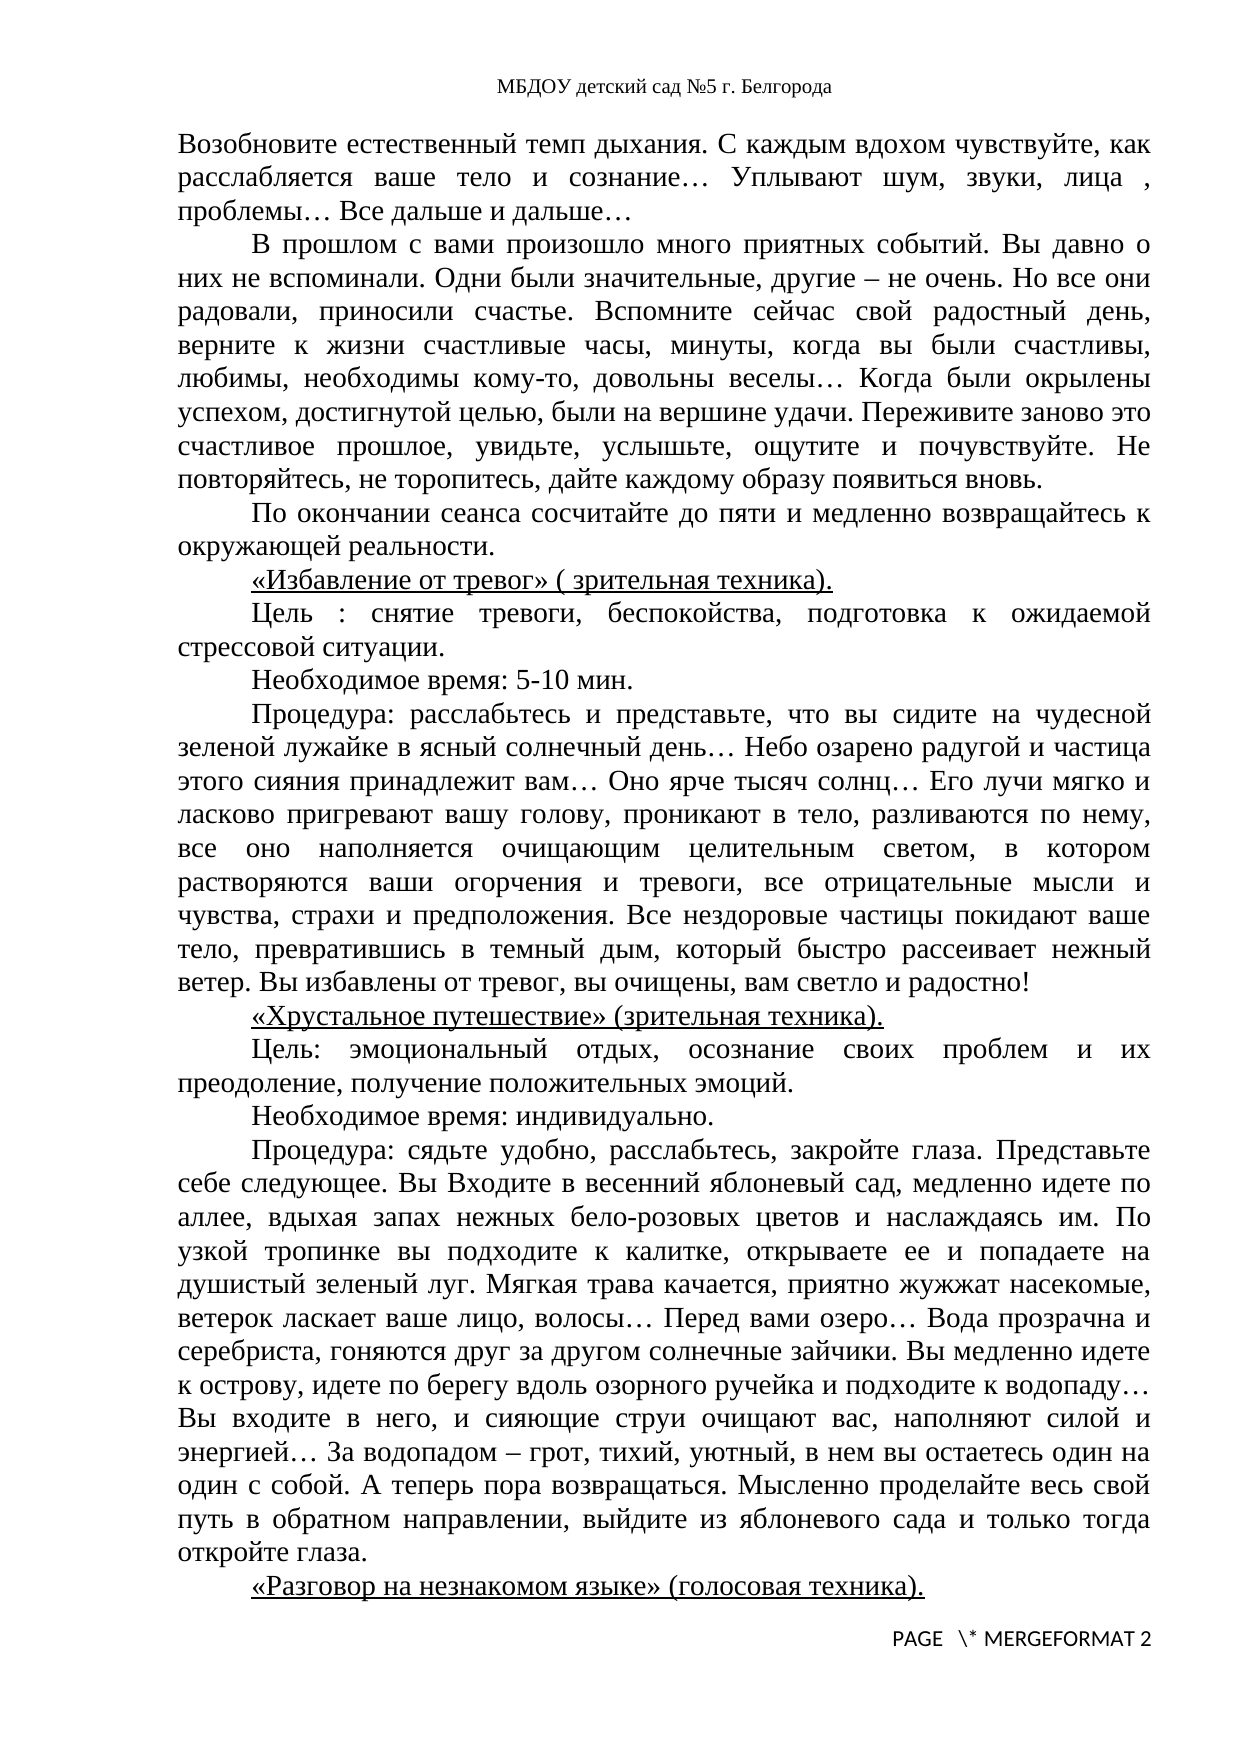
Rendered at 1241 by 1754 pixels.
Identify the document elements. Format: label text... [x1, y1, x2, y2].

text Необходимое время: 5-10 мин. [177, 662, 1152, 696]
text «Хрустальное путешествие» (зрительная техника). [177, 998, 1152, 1031]
text «Разговор на незнакомом языке» (голосовая техника). [177, 1568, 1152, 1602]
text В прошлом с вами произошло много приятных событий. Вы давно о них не вспоминали. Одни были значительные, другие – не очень. Но все они радовали, приносили счастье. Вспомните сейчас свой радостный день, верните к жизни счастливые часы, минуты, когда вы были счастливы, любимы, необходимы кому-то, довольны веселы… Когда были окрылены успехом, достигнутой целью, были на вершине удачи. Переживите заново это счастливое прошлое, увидьте, услышьте, ощутите и почувствуйте. Не повторяйтесь, не торопитесь, дайте каждому образу появиться вновь. [177, 226, 1152, 495]
text Цель: эмоциональный отдых, осознание своих проблем и их преодоление, получение положительных эмоций. [177, 1031, 1152, 1098]
text Цель : снятие тревоги, беспокойства, подготовка к ожидаемой стрессовой ситуации. [177, 595, 1152, 662]
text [177, 126, 1152, 226]
text «Избавление от тревог» ( зрительная техника). [177, 562, 1152, 595]
text Необходимое время: индивидуально. [177, 1098, 1152, 1132]
text Процедура: сядьте удобно, расслабьтесь, закройте глаза. Представьте себе следующее. Вы Входите в весенний яблоневый сад, медленно идете по аллее, вдыхая запах нежных бело-розовых цветов и наслаждаясь им. По узкой тропинке вы подходите к калитке, открываете ее и попадаете на душистый зеленый луг. Мягкая трава качается, приятно жужжат насекомые, ветерок ласкает ваше лицо, волосы… Перед вами озеро… Вода прозрачна и серебриста, гоняются друг за другом солнечные зайчики. Вы медленно идете к острову, идете по берегу вдоль озорного ручейка и подходите к водопаду… Вы входите в него, и сияющие струи очищают вас, наполняют силой и энергией… За водопадом – грот, тихий, уютный, в нем вы остаетесь один на один с собой. А теперь пора возвращаться. Мысленно проделайте весь свой путь в обратном направлении, выйдите из яблоневого сада и только тогда откройте глаза. [177, 1132, 1152, 1568]
text По окончании сеанса сосчитайте до пяти и медленно возвращайтесь к окружающей реальности. [177, 495, 1152, 562]
text Процедура: расслабьтесь и представьте, что вы сидите на чудесной зеленой лужайке в ясный солнечный день… Небо озарено радугой и частица этого сияния принадлежит вам… Оно ярче тысяч солнц… Его лучи мягко и ласково пригревают вашу голову, проникают в тело, разливаются по нему, все оно наполняется очищающим целительным светом, в котором растворяются ваши огорчения и тревоги, все отрицательные мысли и чувства, страхи и предположения. Все нездоровые частицы покидают ваше тело, превратившись в темный дым, который быстро рассеивает нежный ветер. Вы избавлены от тревог, вы очищены, вам светло и радостно! [177, 696, 1152, 998]
